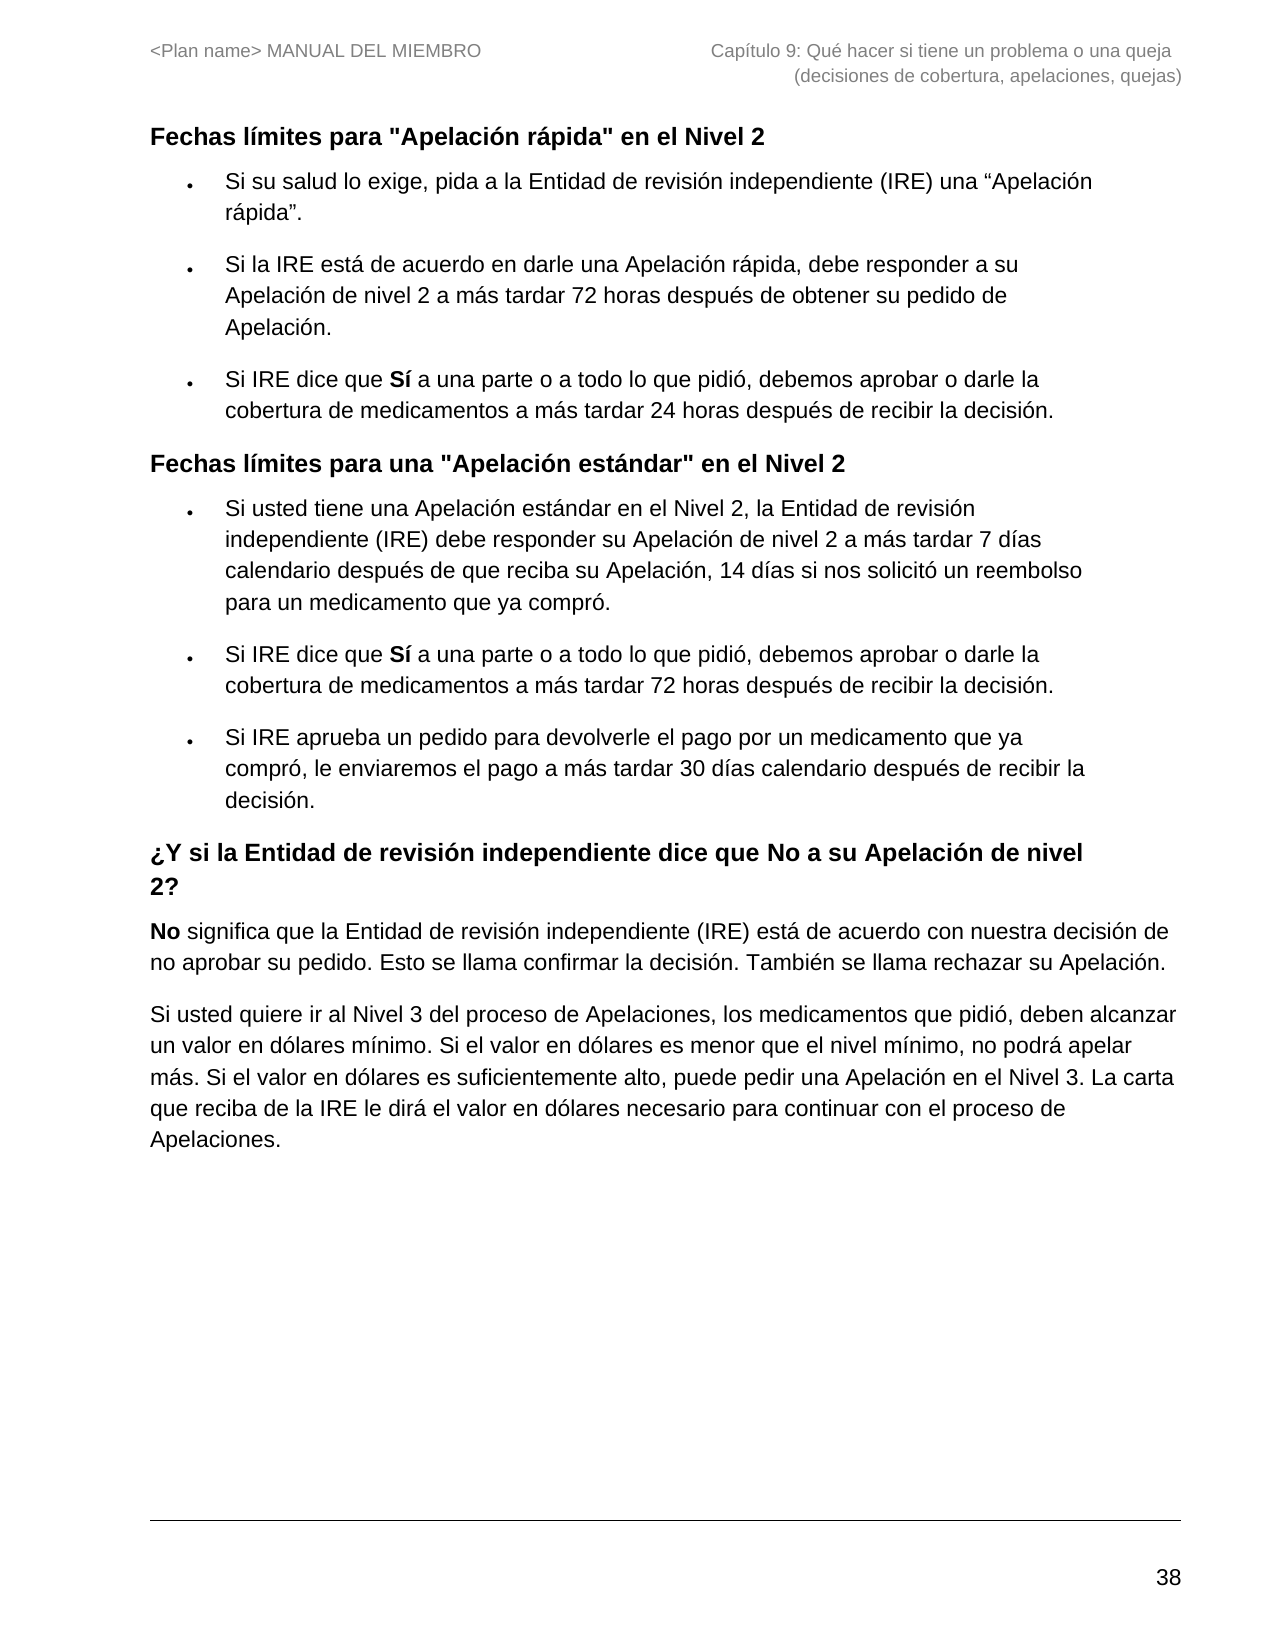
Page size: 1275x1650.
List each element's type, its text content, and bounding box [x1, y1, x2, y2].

list Si IRE aprueba un pedido para devolverle el pago por un medicamento que ya compró, le enviaremos el pago a más tardar 30 días calendario después de recibir la decisión. [187, 721, 1106, 814]
subtitle Fechas límites para una "Apelación estándar" en el Nivel 2 [150, 446, 1106, 479]
list Si IRE dice que Sí a una parte o a todo lo que pidió, debemos aprobar o darle la cobertura de medicamentos a más tardar 24 horas después de recibir la decisión. [187, 362, 1106, 425]
text No significa que la Entidad de revisión independiente (IRE) está de acuerdo con nuestra decisión de no aprobar su pedido. Esto se llama confirmar la decisión. También se llama rechazar su Apelación. [150, 914, 1181, 977]
subtitle ¿Y si la Entidad de revisión independiente dice que No a su Apelación de nivel 2? [150, 835, 1106, 902]
list Si usted tiene una Apelación estándar en el Nivel 2, la Entidad de revisión independiente (IRE) debe responder su Apelación de nivel 2 a más tardar 7 días calendario después de que reciba su Apelación, 14 días si nos solicitó un reembolso para un medicamento que ya compró. [187, 491, 1106, 616]
list Si la IRE está de acuerdo en darle una Apelación rápida, debe responder a su Apelación de nivel 2 a más tardar 72 horas después de obtener su pedido de Apelación. [187, 248, 1106, 341]
subtitle Fechas límites para "Apelación rápida" en el Nivel 2 [150, 118, 1106, 152]
list Si IRE dice que Sí a una parte o a todo lo que pidió, debemos aprobar o darle la cobertura de medicamentos a más tardar 72 horas después de recibir la decisión. [187, 637, 1106, 700]
list Si su salud lo exige, pida a la Entidad de revisión independiente (IRE) una “Apelación rápida”. [187, 164, 1106, 227]
text Si usted quiere ir al Nivel 3 del proceso de Apelaciones, los medicamentos que pidió, deben alcanzar un valor en dólares mínimo. Si el valor en dólares es menor que el nivel mínimo, no podrá apelar más. Si el valor en dólares es suficientemente alto, puede pedir una Apelación en el Nivel 3. La carta que reciba de la IRE le dirá el valor en dólares necesario para continuar con el proceso de Apelaciones. [150, 998, 1181, 1154]
